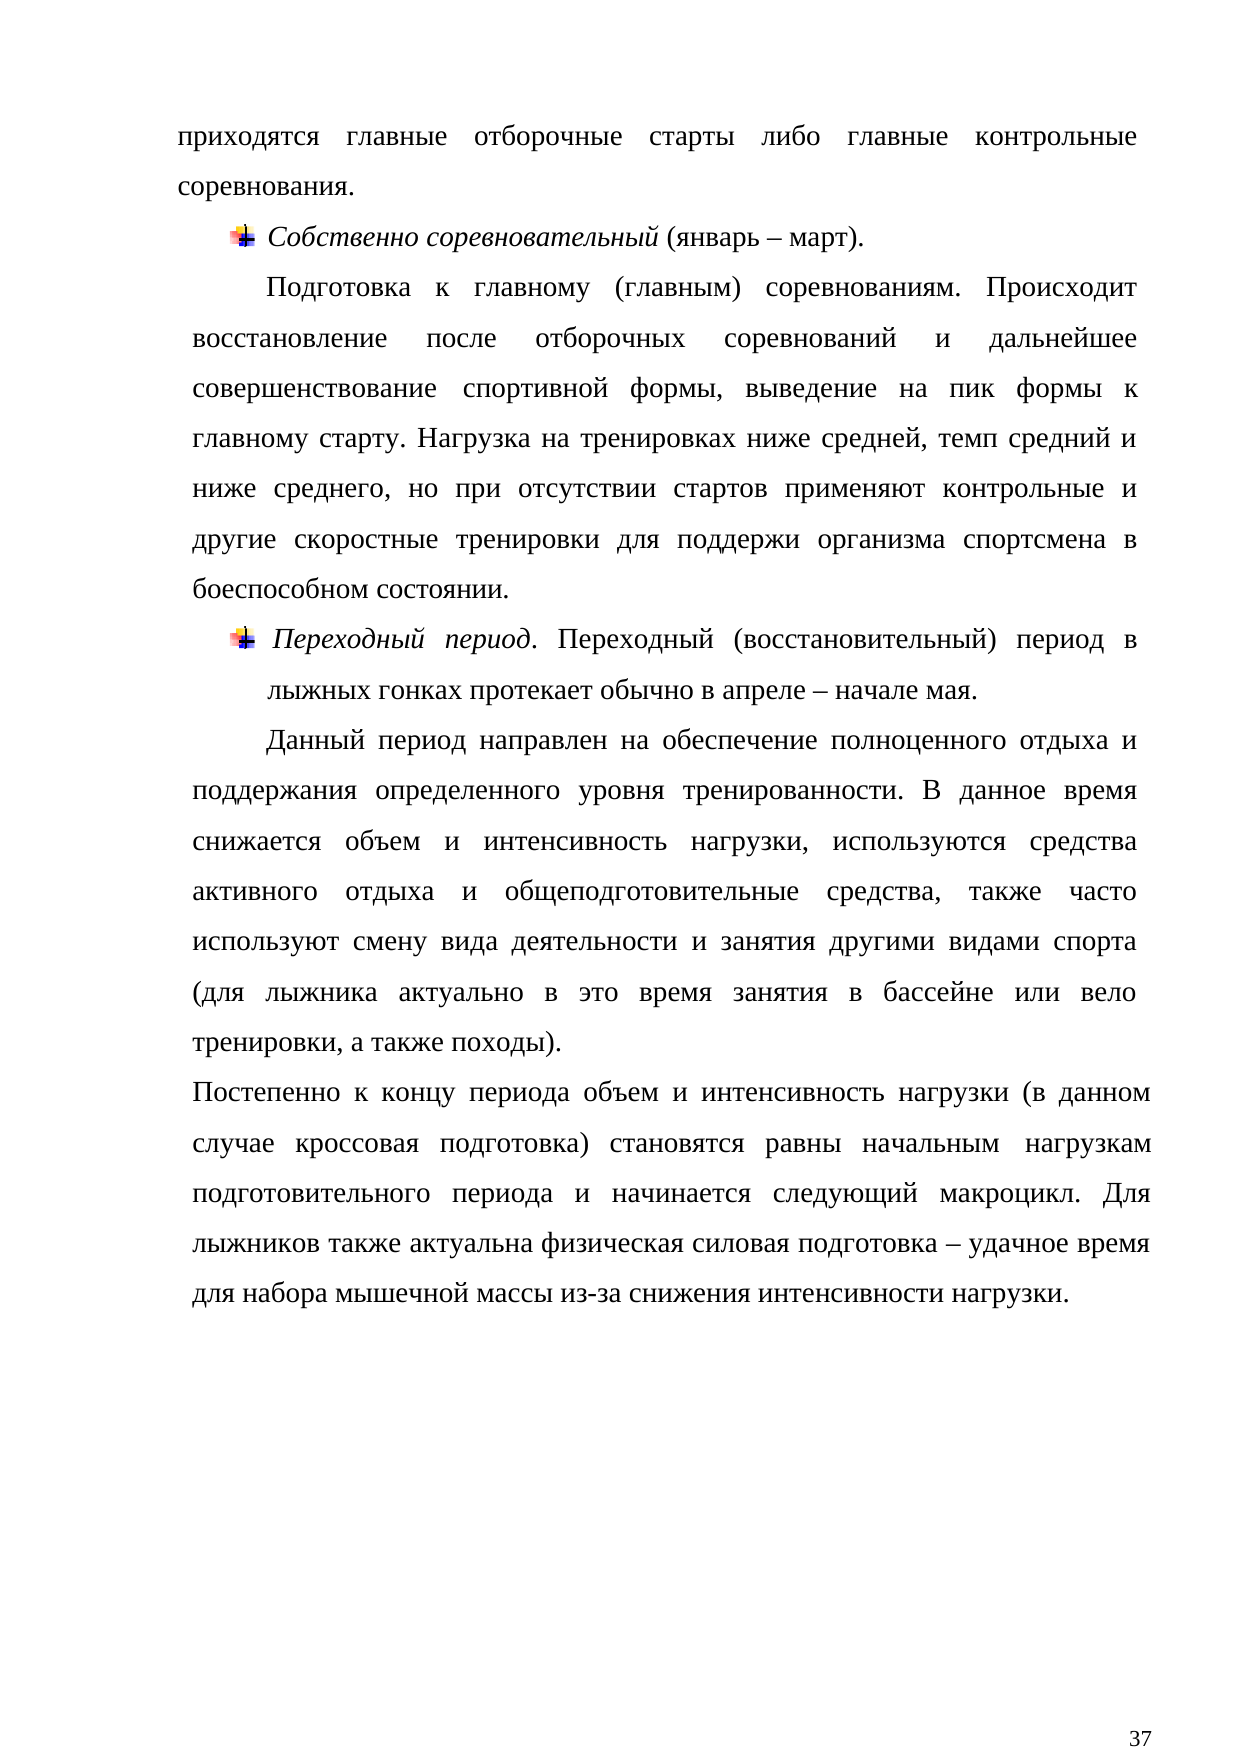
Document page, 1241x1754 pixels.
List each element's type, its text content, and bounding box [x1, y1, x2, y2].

text Постепенно к концу периода объем и интенсивность нагрузки (в данном случае кроссовая подготовка) становятся равны начальным нагрузкам подготовительного периода и начинается следующий макроцикл. Для лыжников также актуальна физическая силовая подготовка – удачное время для набора мышечной массы из-за снижения интенсивности нагрузки. [192, 1074, 1152, 1309]
text Данный период направлен на обеспечение полноценного отдыха и поддержания определенного уровня тренированности. В данное время снижается объем и интенсивность нагрузки, используются средства активного отдыха и общеподготовительные средства, также часто используют смену вида деятельности и занятия другими видами спорта (для лыжника актуально в это время занятия в бассейне или вело тренировки, а также походы). [192, 722, 1138, 1058]
text Подготовка к главному (главным) соревнованиям. Происходит восстановление после отборочных соревнований и дальнейшее совершенствование спортивной формы, выведение на пик формы к главному старту. Нагрузка на тренировках ниже средней, темп средний и ниже среднего, но при отсутствии стартов применяют контрольные и другие скоростные тренировки для поддержи организма спортсмена в боеспособном состоянии. [192, 269, 1138, 605]
picture [229, 626, 255, 649]
text Собственно соревновательный (январь – март). [230, 219, 1152, 252]
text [177, 118, 1138, 202]
picture [229, 224, 255, 247]
text Переходный период. Переходный (восстановительный) период в лыжных гонках протекает обычно в апреле – начале мая. [230, 622, 1138, 705]
